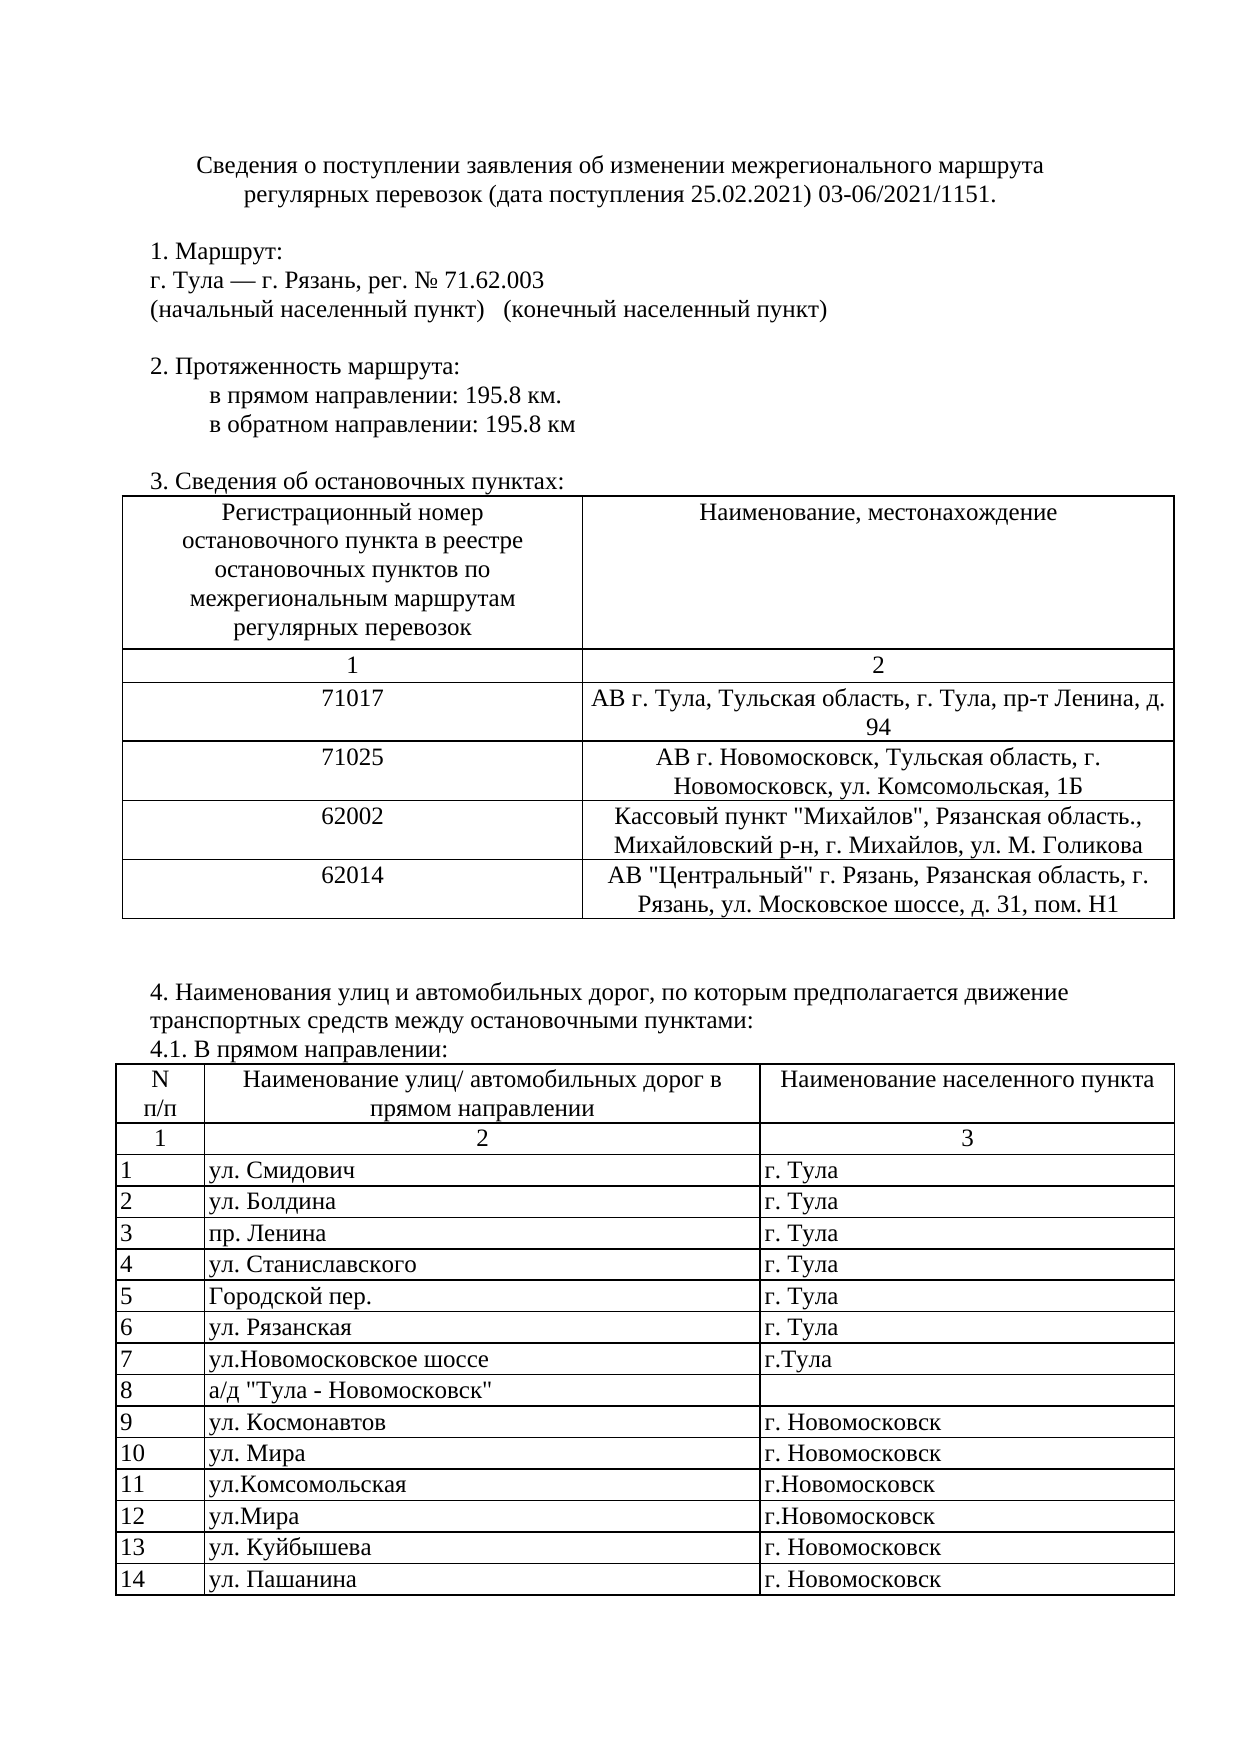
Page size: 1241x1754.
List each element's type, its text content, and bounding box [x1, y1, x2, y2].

table_cell Городской пер. [205, 1281, 759, 1311]
table_cell г.Тула [761, 1344, 1174, 1374]
table_cell 62014 [123, 860, 582, 918]
table_cell 71025 [123, 742, 582, 799]
table_cell ул. Космонавтов [205, 1407, 759, 1437]
table_cell ул. Смидович [205, 1155, 759, 1185]
table_cell ул. Пашанина [205, 1564, 759, 1594]
table_cell г. Новомосковск [761, 1564, 1174, 1594]
text в прямом направлении: 195.8 км. [150, 380, 1090, 409]
table_cell г.Новомосковск [761, 1501, 1174, 1531]
table_cell ул. Болдина [205, 1187, 759, 1216]
table_header Наименование населенного пункта [761, 1065, 1174, 1122]
table_cell 4 [117, 1250, 204, 1279]
table_header N п/п [117, 1065, 204, 1122]
table_header Наименование, местонахождение [583, 497, 1173, 648]
table_cell 2 [205, 1124, 759, 1153]
text 3. Сведения об остановочных пунктах: [150, 466, 1090, 495]
table_cell ул.Мира [205, 1501, 759, 1531]
text в обратном направлении: 195.8 км [150, 409, 1090, 437]
table_cell 14 [117, 1564, 204, 1594]
table_cell г. Новомосковск [761, 1533, 1174, 1562]
table_cell г. Новомосковск [761, 1407, 1174, 1437]
table_header Регистрационный номер остановочного пункта в реестре остановочных пунктов по межрегиональным маршрутам регулярных перевозок [123, 497, 582, 648]
table_cell [761, 1375, 1174, 1405]
table_cell пр. Ленина [205, 1218, 759, 1248]
table_cell 62002 [123, 801, 582, 858]
table_cell г. Тула [761, 1312, 1174, 1342]
table_cell 3 [761, 1124, 1174, 1153]
table_cell 8 [117, 1375, 204, 1405]
table_cell ул.Новомосковское шоссе [205, 1344, 759, 1374]
table_cell г. Тула [761, 1281, 1174, 1311]
table_cell г.Новомосковск [761, 1470, 1174, 1499]
table_cell ул. Куйбышева [205, 1533, 759, 1562]
text 1. Маршрут: [150, 236, 1090, 265]
table_cell 12 [117, 1501, 204, 1531]
table_cell 5 [117, 1281, 204, 1311]
text Сведения о поступлении заявления об изменении межрегионального маршрута регулярных перевозок (дата поступления 25.02.2021) 03-06/2021/1151. [150, 150, 1090, 207]
table_cell ул. Мира [205, 1438, 759, 1468]
table_cell а/д "Тула - Новомосковск" [205, 1375, 759, 1405]
table_cell 1 [117, 1124, 204, 1153]
table_cell г. Тула [761, 1218, 1174, 1248]
table_cell г. Тула [761, 1155, 1174, 1185]
text 4.1. В прямом направлении: [150, 1034, 1090, 1063]
table_cell 9 [117, 1407, 204, 1437]
text 2. Протяженность маршрута: [150, 351, 1090, 380]
text 4. Наименования улиц и автомобильных дорог, по которым предполагается движение транспортных средств между остановочными пунктами: [150, 977, 1090, 1034]
table_cell 1 [123, 650, 582, 681]
table_cell 6 [117, 1312, 204, 1342]
table_cell 2 [583, 650, 1173, 681]
table_cell 3 [117, 1218, 204, 1248]
table_cell 1 [117, 1155, 204, 1185]
table_cell ул. Рязанская [205, 1312, 759, 1342]
table_cell 2 [117, 1187, 204, 1216]
table_cell 13 [117, 1533, 204, 1562]
text г. Тула — г. Рязань, рег. № 71.62.003 [150, 265, 1090, 294]
table_cell 11 [117, 1470, 204, 1499]
table_cell АВ г. Тула, Тульская область, г. Тула, пр-т Ленина, д. 94 [583, 683, 1173, 740]
table_cell г. Тула [761, 1250, 1174, 1279]
table_cell 7 [117, 1344, 204, 1374]
table_cell АВ г. Новомосковск, Тульская область, г. Новомосковск, ул. Комсомольская, 1Б [583, 742, 1173, 799]
table_cell 71017 [123, 683, 582, 740]
table_cell г. Тула [761, 1187, 1174, 1216]
table_cell 10 [117, 1438, 204, 1468]
table_header Наименование улиц/ автомобильных дорог в прямом направлении [205, 1065, 759, 1122]
text (начальный населенный пункт) (конечный населенный пункт) [150, 294, 1090, 322]
table_cell ул.Комсомольская [205, 1470, 759, 1499]
table_cell ул. Станиславского [205, 1250, 759, 1279]
table_cell Кассовый пункт "Михайлов", Рязанская область., Михайловский р-н, г. Михайлов, ул. М. Голикова [583, 801, 1173, 858]
table_cell г. Новомосковск [761, 1438, 1174, 1468]
table_cell АВ "Центральный" г. Рязань, Рязанская область, г. Рязань, ул. Московское шоссе, д. 31, пом. Н1 [583, 860, 1173, 918]
